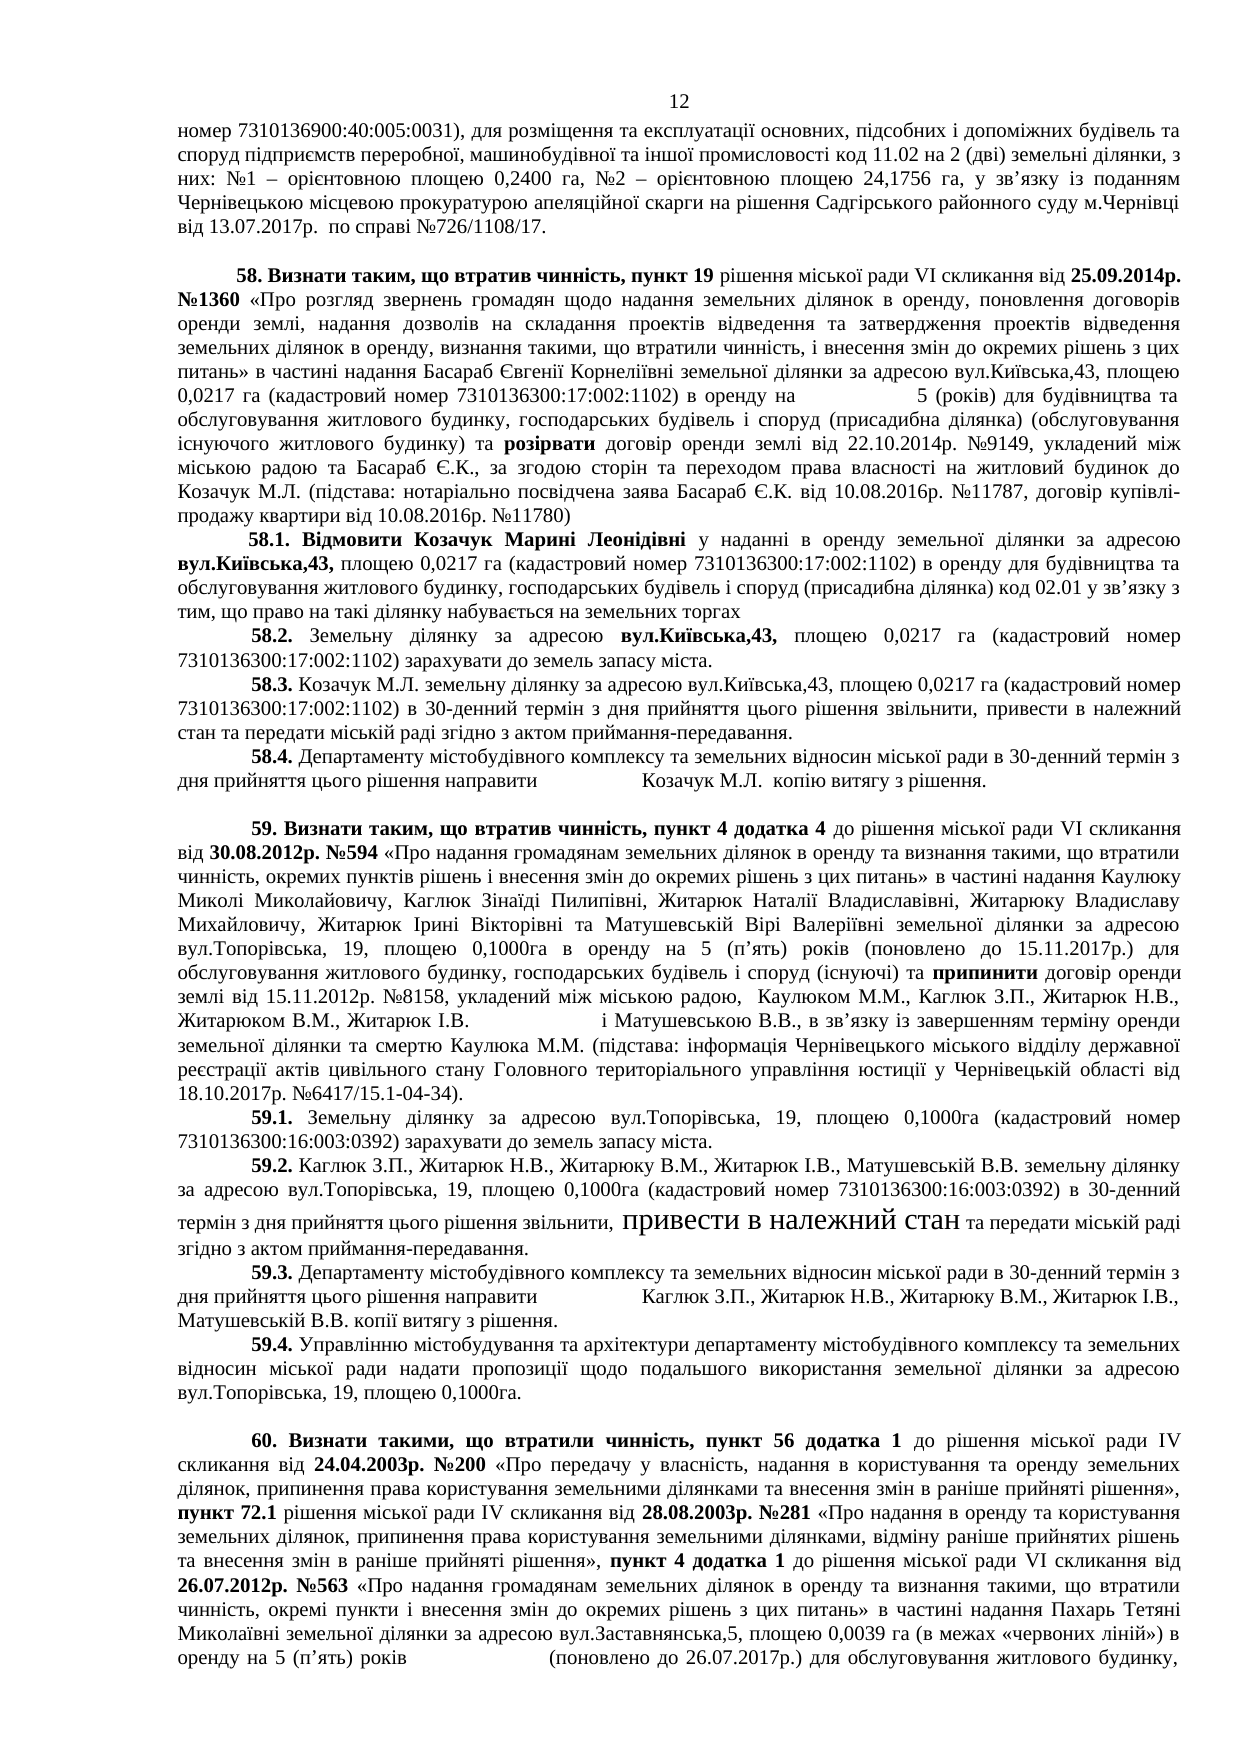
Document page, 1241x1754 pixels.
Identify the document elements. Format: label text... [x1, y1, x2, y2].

text 58.4. Департаменту містобудівного комплексу та земельних відносин міської ради в 30-денний термін з дня прийняття цього рішення направити Козачук М.Л. копію витягу з рішення. [177, 744, 1181, 792]
text 58.2. Земельну ділянку за адресою вул.Київська,43, площею (кадастровий номер 7310136300:17:002:1102) зарахувати до земель запасу міста. [177, 623, 1181, 672]
text 59.1. Земельну ділянку за адресою вул.Топорівська, 19, площею 0,1000га (кадастровий номер 7310136300:16:003:0392) зарахувати до земель запасу міста. [177, 1105, 1181, 1153]
text 59.4. Управлінню містобудування та архітектури департаменту містобудівного комплексу та земельних відносин міської ради надати пропозиції щодо подальшого використання земельної ділянки за адресою вул.Топорівська, 19, площею 0,1000га. [177, 1332, 1181, 1404]
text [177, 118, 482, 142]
text 59.2. Каглюк З.П., Житарюк Н.В., Житарюку В.М., Житарюк І.В., Матушевській В.В. земельну ділянку за адресою вул.Топорівська, 19, площею 0,1000га (кадастровий номер 7310136300:16:003:0392) в 30-денний термін з дня прийняття цього рішення звільнити, привести в належний стан та передати міській раді згідно з актом приймання-передавання. [177, 1153, 1181, 1260]
text 59.3. Департаменту містобудівного комплексу та земельних відносин міської ради в 30-денний термін з дня прийняття цього рішення направити Каглюк З.П., Житарюк Н.В., Житарюку В.М., Житарюк І.В., Матушевській В.В. копії витягу з рішення. [177, 1260, 1181, 1332]
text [177, 142, 1181, 238]
text 59. Визнати таким, що втратив чинність, пункт 4 додатка 4 до рішення міської ради VІ скликання від 30.08.2012р. №594 «Про надання громадянам земельних ділянок в оренду та визнання такими, що втратили чинність, окремих пунктів рішень і внесення змін до окремих рішень з цих питань» в частині надання Каулюку Миколі Миколайовичу, Каглюк Зінаїді Пилипівні, Житарюк Наталії Владиславівні, Житарюку Владиславу Михайловичу, Житарюк Ірині Вікторівні та Матушевській Вірі Валеріївні земельної ділянки за адресою вул.Топорівська, 19, площею 0,1000га в оренду на 5 (п’ять) років (поновлено до 15.11.2017р.) для обслуговування житлового будинку, господарських будівель і споруд (існуючі) та припинити договір оренди землі від 15.11.2012р. №8158, укладений між міською радою, Каулюком М.М., Каглюк З.П., Житарюк Н.В., Житарюком В.М., Житарюк І.В. і Матушевською В.В., в зв’язку із завершенням терміну оренди земельної ділянки та смертю Каулюка М.М. (підстава: інформація Чернівецького міського відділу державної реєстрації актів цивільного стану Головного територіального управління юстиції у Чернівецькій області від 18.10.2017р. №6417/15.1-04-34). [177, 816, 1181, 1105]
text 58. Визнати таким, що втратив чинність, пункт 19 рішення міської ради VI скликання від 25.09.2014р. №1360 «Про розгляд звернень громадян щодо надання земельних ділянок в оренду, поновлення договорів оренди землі, надання дозволів на складання проектів відведення та затвердження проектів відведення земельних ділянок в оренду, визнання такими, що втратили чинність, і внесення змін до окремих рішень з цих питань» в частині надання Басараб Євгенії Корнеліївні земельної ділянки за адресою вул.Київська,43, площею (кадастровий номер 7310136300:17:002:1102) в оренду на 5 (років) для будівництва та обслуговування житлового будинку, господарських будівель і споруд (присадибна ділянка) (обслуговування існуючого житлового будинку) та розірвати договір оренди землі від 22.10.2014р. №9149, укладений між міською радою та Басараб Є.К., за згодою сторін та переходом права власності на житловий будинок до Козачук М.Л. (підстава: нотаріально посвідчена заява Басараб Є.К. від 10.08.2016р. №11787, договір купівлі-продажу квартири від 10.08.2016р. №11780) [177, 262, 1181, 527]
text 58.1. Відмовити Козачук Марині Леонідівні у наданні в оренду земельної ділянки за адресою вул.Київська,43, площею (кадастровий номер 7310136300:17:002:1102) в оренду для будівництва та обслуговування житлового будинку, господарських будівель і споруд (присадибна ділянка) код 02.01 у зв’язку з тим, що право на такі ділянку набувається на земельних торгах [177, 527, 1181, 623]
text 58.3. Козачук М.Л. земельну ділянку за адресою вул.Київська,43, площею (кадастровий номер 7310136300:17:002:1102) в 30-денний термін з дня прийняття цього рішення звільнити, привести в належний стан та передати міській раді згідно з актом приймання-передавання. [177, 672, 1181, 744]
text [177, 1428, 1181, 1669]
